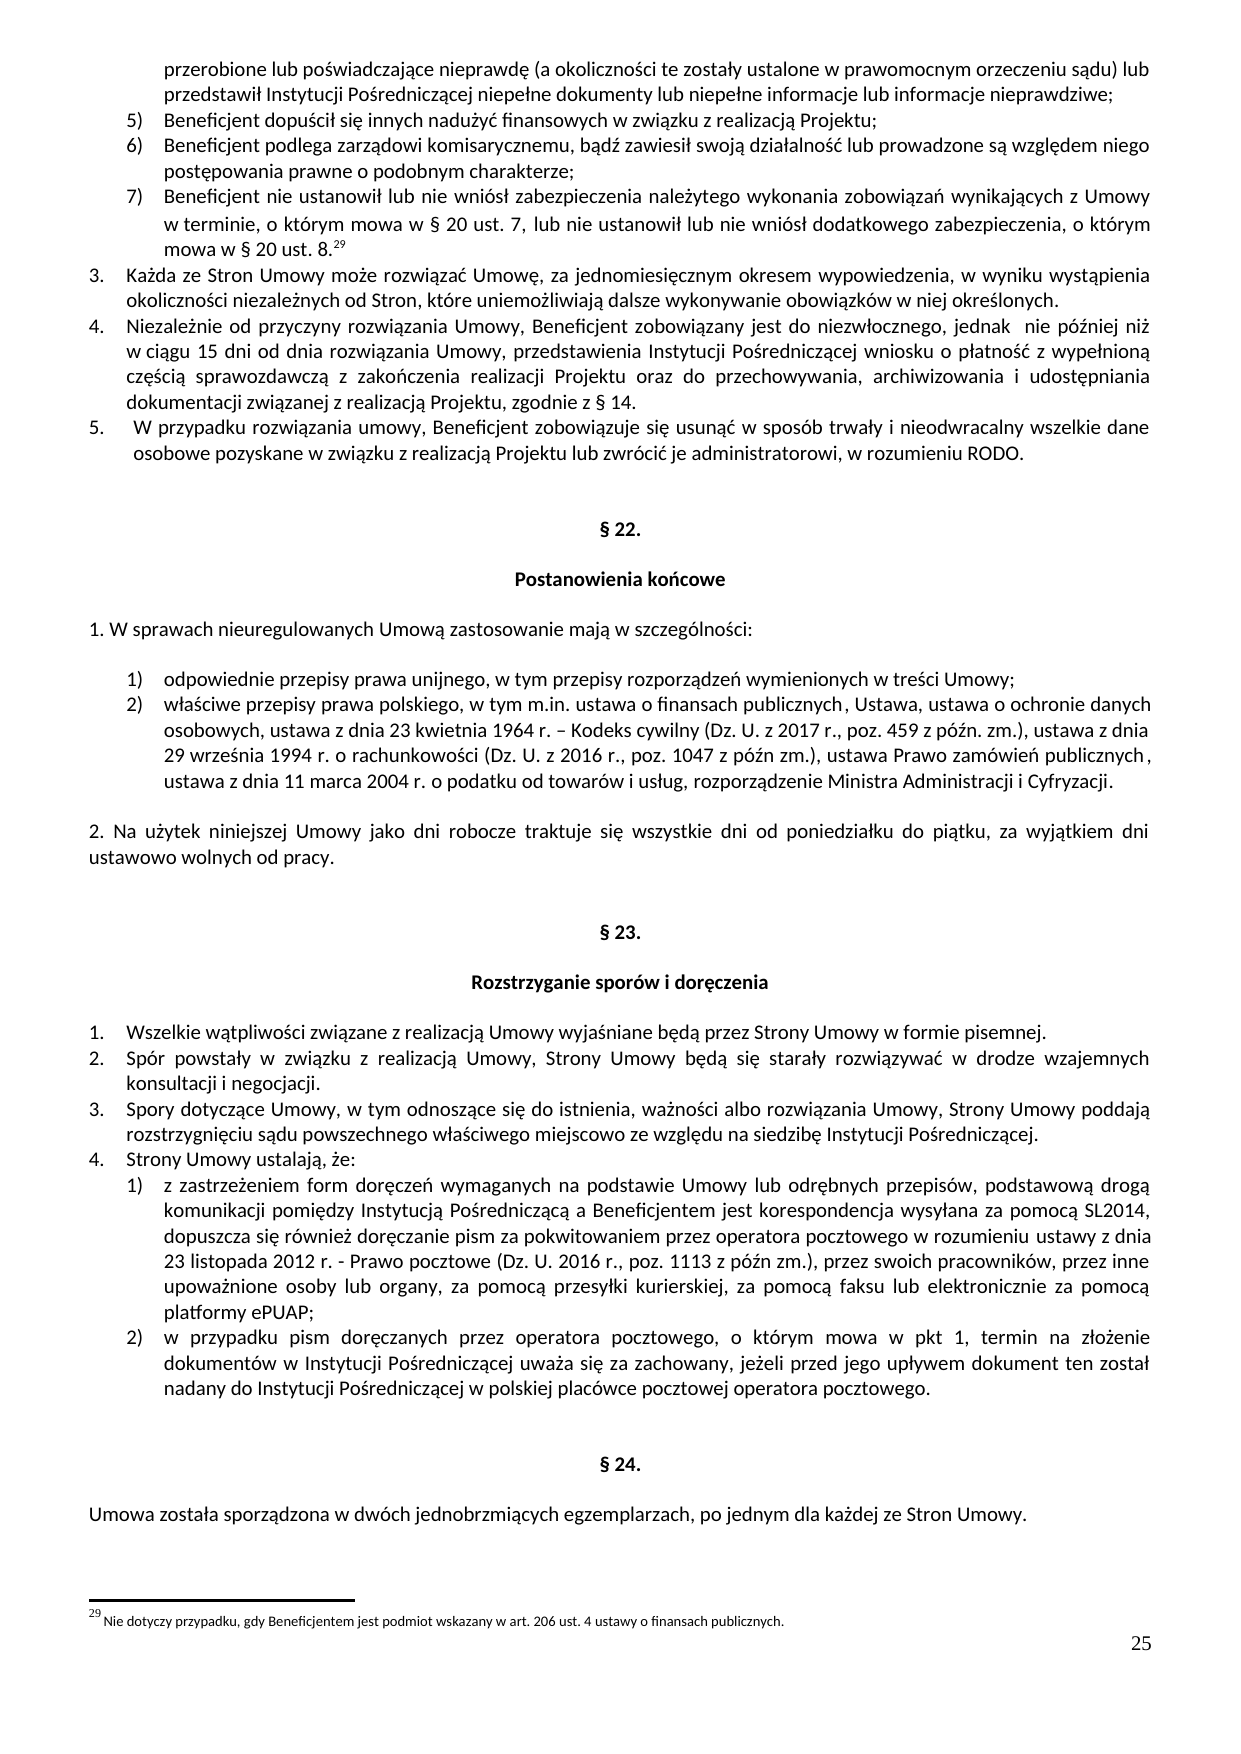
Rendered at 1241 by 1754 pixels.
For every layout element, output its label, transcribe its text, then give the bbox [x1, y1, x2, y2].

list Wszelkie wątpliwości związane z realizacją Umowy wyjaśniane będą przez Strony Umowy w formie pisemnej. [89, 1019, 1152, 1045]
text Postanowienia końcowe [89, 566, 1152, 592]
text 2. Na użytek niniejszej Umowy jako dni robocze traktuje się wszystkie dni od poniedziałku do piątku, za wyjątkiem dni ustawowo wolnych od pracy. [89, 819, 1152, 869]
list Beneficjent dopuścił się innych nadużyć finansowych w związku z realizacją Projektu; [126, 107, 1152, 132]
text Umowa została sporządzona w dwóch jednobrzmiących egzemplarzach, po jednym dla każdej ze Stron Umowy. [89, 1501, 1152, 1526]
text § 23. [89, 919, 1152, 945]
list Spór powstały w związku z realizacją Umowy, Strony Umowy będą się starały rozwiązywać w drodze wzajemnych konsultacji i negocjacji. [89, 1045, 1152, 1096]
text Rozstrzyganie sporów i doręczenia [89, 969, 1152, 995]
list W przypadku rozwiązania umowy, Beneficjent zobowiązuje się usunąć w sposób trwały i nieodwracalny wszelkie dane osobowe pozyskane w związku z realizacją Projektu lub zwrócić je administratorowi, w rozumieniu RODO. [89, 414, 1152, 465]
text § 22. [89, 516, 1152, 542]
list Spory dotyczące Umowy, w tym odnoszące się do istnienia, ważności albo rozwiązania Umowy, Strony Umowy poddają rozstrzygnięciu sądu powszechnego właściwego miejscowo ze względu na siedzibę Instytucji Pośredniczącej. [89, 1096, 1152, 1147]
list właściwe przepisy prawa polskiego, w tym m.in. ustawa o finansach publicznych, Ustawa, ustawa o ochronie danych osobowych, ustawa z dnia 23 kwietnia 1964 r. – Kodeks cywilny (Dz. U. z 2017 r., poz. 459 z późn. zm.), ustawa z dnia 29 września 1994 r. o rachunkowości (Dz. U. z 2016 r., poz. 1047 z późn zm.), ustawa Prawo zamówień publicznych, ustawa z dnia 11 marca 2004 r. o podatku od towarów i usług, rozporządzenie Ministra Administracji i Cyfryzacji. [126, 692, 1152, 793]
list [126, 56, 1152, 107]
list z zastrzeżeniem form doręczeń wymaganych na podstawie Umowy lub odrębnych przepisów, podstawową drogą komunikacji pomiędzy Instytucją Pośredniczącą a Beneficjentem jest korespondencja wysyłana za pomocą SL2014, dopuszcza się również doręczanie pism za pokwitowaniem przez operatora pocztowego w rozumieniu ustawy z dnia 23 listopada 2012 r. - Prawo pocztowe (Dz. U. 2016 r., poz. 1113 z późn zm.), przez swoich pracowników, przez inne upoważnione osoby lub organy, za pomocą przesyłki kurierskiej, za pomocą faksu lub elektronicznie za pomocą platformy ePUAP; [126, 1172, 1152, 1324]
list Niezależnie od przyczyny rozwiązania Umowy, Beneficjent zobowiązany jest do niezwłocznego, jednak nie później niż w ciągu 15 dni od dnia rozwiązania Umowy, przedstawienia Instytucji Pośredniczącej wniosku o płatność z wypełnioną częścią sprawozdawczą z zakończenia realizacji Projektu oraz do przechowywania, archiwizowania i udostępniania dokumentacji związanej z realizacją Projektu, zgodnie z § 14. [89, 313, 1152, 414]
list Beneficjent nie ustanowił lub nie wniósł zabezpieczenia należytego wykonania zobowiązań wynikających z Umowy w terminie, o którym mowa w § 20 ust. 7, lub nie ustanowił lub nie wniósł dodatkowego zabezpieczenia, o którym mowa w § 20 ust. 8. [126, 183, 1152, 262]
list Każda ze Stron Umowy może rozwiązać Umowę, za jednomiesięcznym okresem wypowiedzenia, w wyniku wystąpienia okoliczności niezależnych od Stron, które uniemożliwiają dalsze wykonywanie obowiązków w niej określonych. [89, 262, 1152, 313]
list odpowiednie przepisy prawa unijnego, w tym przepisy rozporządzeń wymienionych w treści Umowy; [126, 666, 1152, 692]
text 1. W sprawach nieuregulowanych Umową zastosowanie mają w szczególności: [89, 616, 1152, 642]
list Beneficjent podlega zarządowi komisarycznemu, bądź zawiesił swoją działalność lub prowadzone są względem niego postępowania prawne o podobnym charakterze; [126, 132, 1152, 183]
text § 24. [89, 1451, 1152, 1476]
list Strony Umowy ustalają, że: [89, 1147, 1152, 1172]
list w przypadku pism doręczanych przez operatora pocztowego, o którym mowa w pkt 1, termin na złożenie dokumentów w Instytucji Pośredniczącej uważa się za zachowany, jeżeli przed jego upływem dokument ten został nadany do Instytucji Pośredniczącej w polskiej placówce pocztowej operatora pocztowego. [126, 1324, 1152, 1401]
